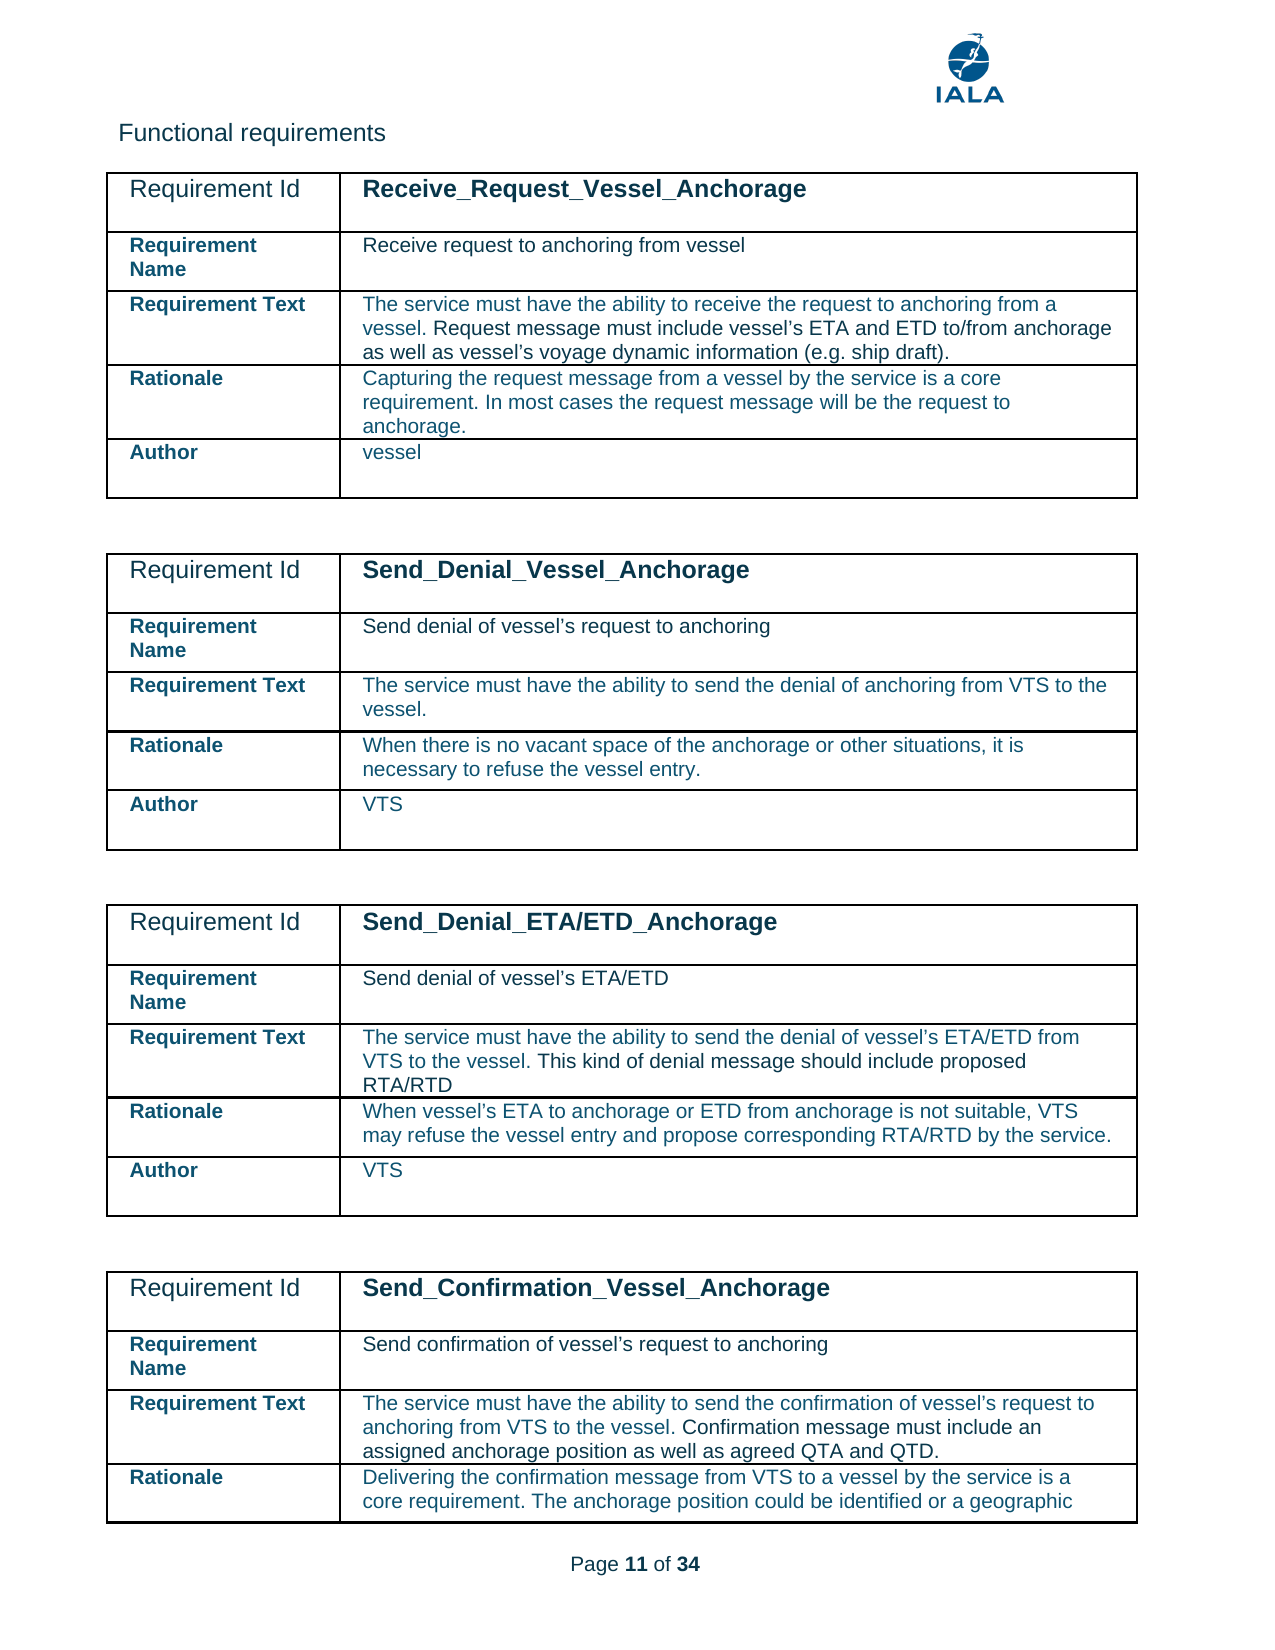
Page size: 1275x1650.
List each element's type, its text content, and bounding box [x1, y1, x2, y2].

table_cell VTS [341, 791, 1136, 848]
text Functional requirements [118, 118, 1152, 147]
table_cell Requirement Text [108, 1391, 339, 1463]
picture [921, 25, 1016, 118]
table_cell Requirement Text [108, 292, 339, 364]
table_cell VTS [341, 1158, 1136, 1214]
table_cell Requirement Name [108, 614, 339, 671]
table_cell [341, 1465, 1136, 1521]
table_cell Author [108, 791, 339, 848]
table_cell Author [108, 1158, 339, 1214]
table_cell Capturing the request message from a vessel by the service is a core requirement. In most cases the request message will be the request to anchorage. [341, 366, 1136, 438]
table_cell The service must have the ability to send the confirmation of vessel’s request to anchoring from VTS to the vessel. Confirmation message must include an assigned anchorage position as well as agreed QTA and QTD. [341, 1391, 1136, 1463]
table_cell Rationale [108, 1465, 339, 1521]
table_header Requirement Id [108, 1273, 339, 1329]
table_cell The service must have the ability to send the denial of anchoring from VTS to the vessel. [341, 673, 1136, 730]
table_cell Rationale [108, 366, 339, 438]
table_cell The service must have the ability to send the denial of vessel’s ETA/ETD from VTS to the vessel. This kind of denial message should include proposed RTA/RTD [341, 1025, 1136, 1096]
table_cell vessel [341, 440, 1136, 497]
table_cell When vessel’s ETA to anchorage or ETD from anchorage is not suitable, VTS may refuse the vessel entry and propose corresponding RTA/RTD by the service. [341, 1099, 1136, 1156]
table_cell Receive request to anchoring from vessel [341, 233, 1136, 290]
table_header Send_Denial_Vessel_Anchorage [341, 555, 1136, 612]
table_cell Send denial of vessel’s request to anchoring [341, 614, 1136, 671]
table_cell The service must have the ability to receive the request to anchoring from a vessel. Request message must include vessel’s ETA and ETD to/from anchorage as well as vessel’s voyage dynamic information (e.g. ship draft). [341, 292, 1136, 364]
table_header Receive_Request_Vessel_Anchorage [341, 174, 1136, 231]
table_header Requirement Id [108, 174, 339, 231]
table_header Send_Denial_ETA/ETD_Anchorage [341, 906, 1136, 963]
table_cell Send denial of vessel’s ETA/ETD [341, 966, 1136, 1022]
table_header Requirement Id [108, 555, 339, 612]
table_cell Requirement Text [108, 673, 339, 730]
table_cell When there is no vacant space of the anchorage or other situations, it is necessary to refuse the vessel entry. [341, 733, 1136, 789]
table_cell Rationale [108, 733, 339, 789]
table_cell Author [108, 440, 339, 497]
table_header Send_Confirmation_Vessel_Anchorage [341, 1273, 1136, 1329]
table_cell Requirement Name [108, 966, 339, 1022]
table_header Requirement Id [108, 906, 339, 963]
table_cell Rationale [108, 1099, 339, 1156]
table_cell Requirement Text [108, 1025, 339, 1096]
table_cell Send confirmation of vessel’s request to anchoring [341, 1332, 1136, 1389]
table_cell Requirement Name [108, 233, 339, 290]
table_cell Requirement Name [108, 1332, 339, 1389]
